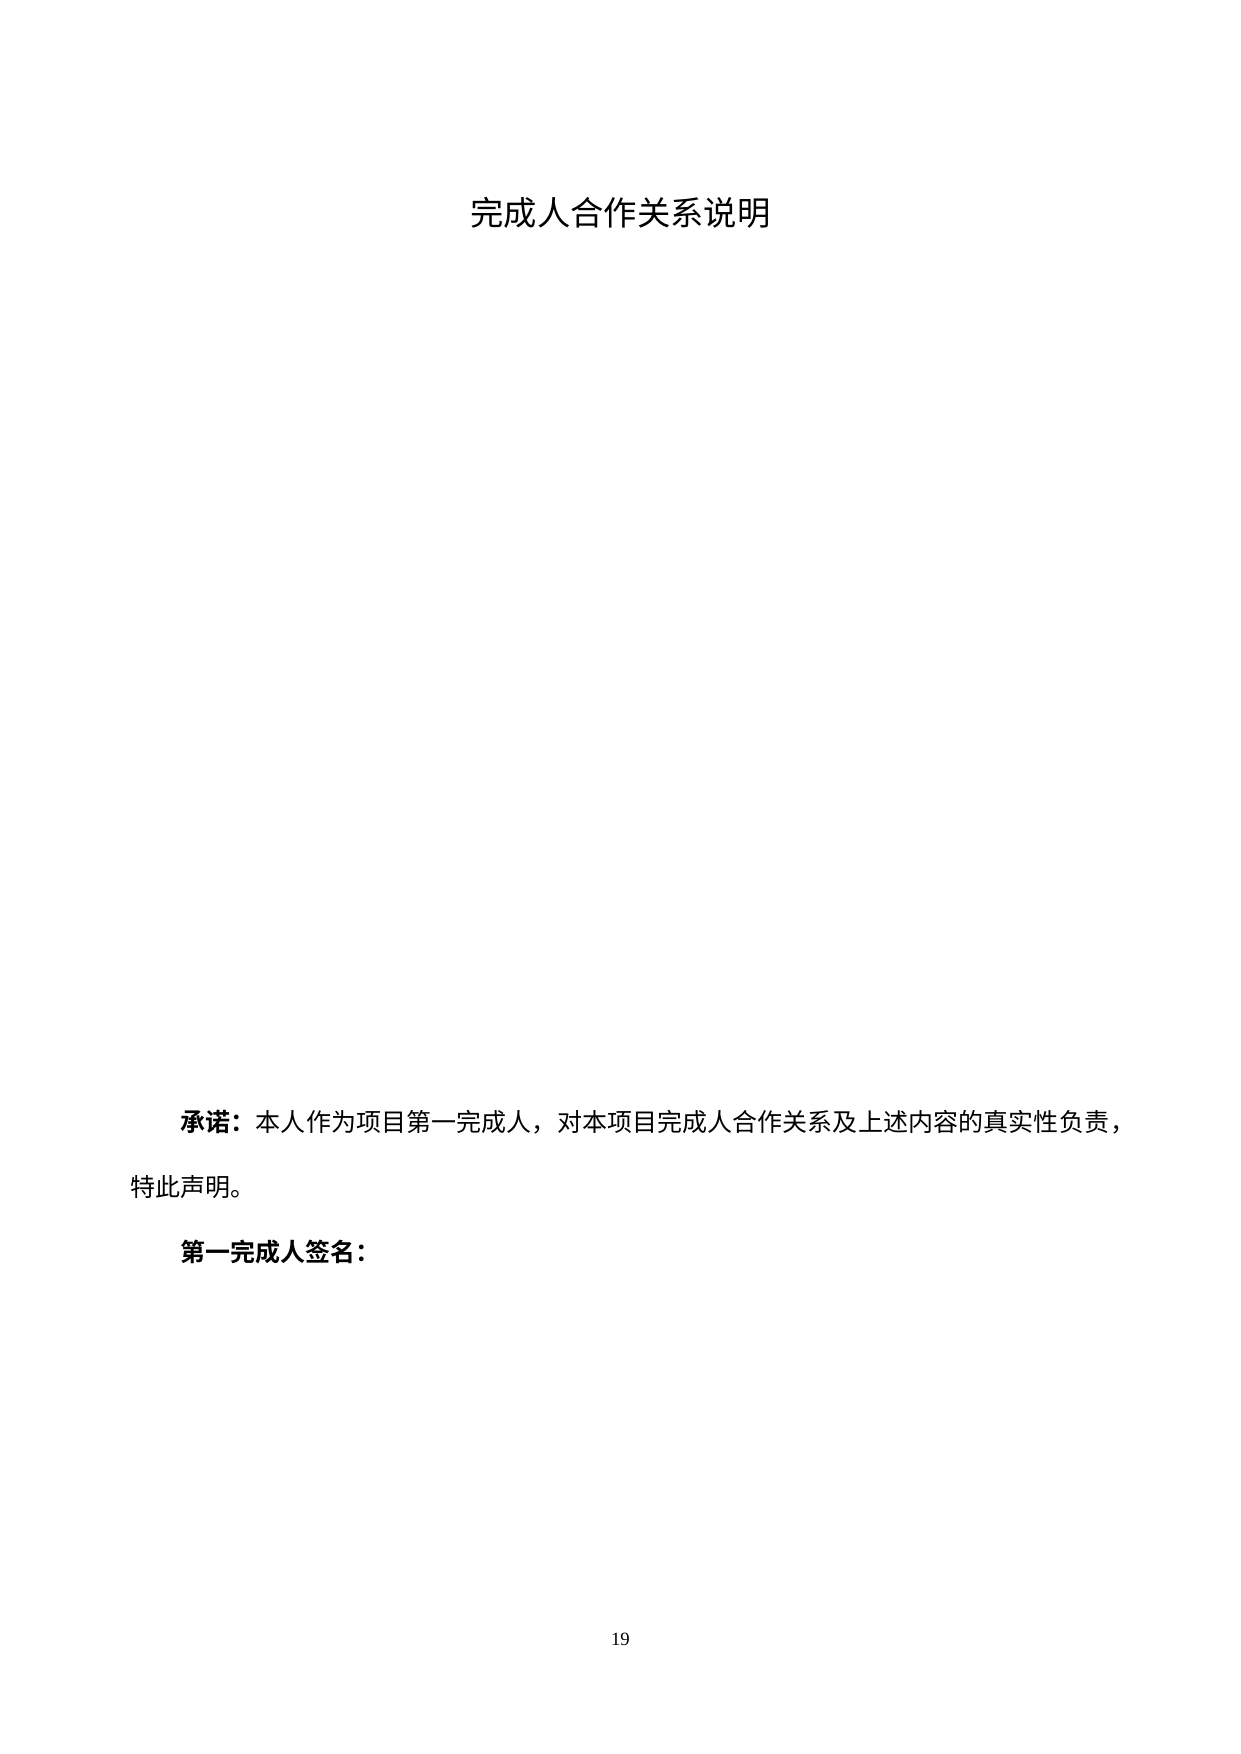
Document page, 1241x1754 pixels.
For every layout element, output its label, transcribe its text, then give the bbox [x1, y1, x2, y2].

text 第一完成人签名： [130, 1218, 1110, 1283]
text 承诺：本人作为项目第一完成人，对本项目完成人合作关系及上述内容的真实性负责，特此声明。 [130, 1088, 1110, 1218]
text 完成人合作关系说明 [130, 178, 1110, 243]
